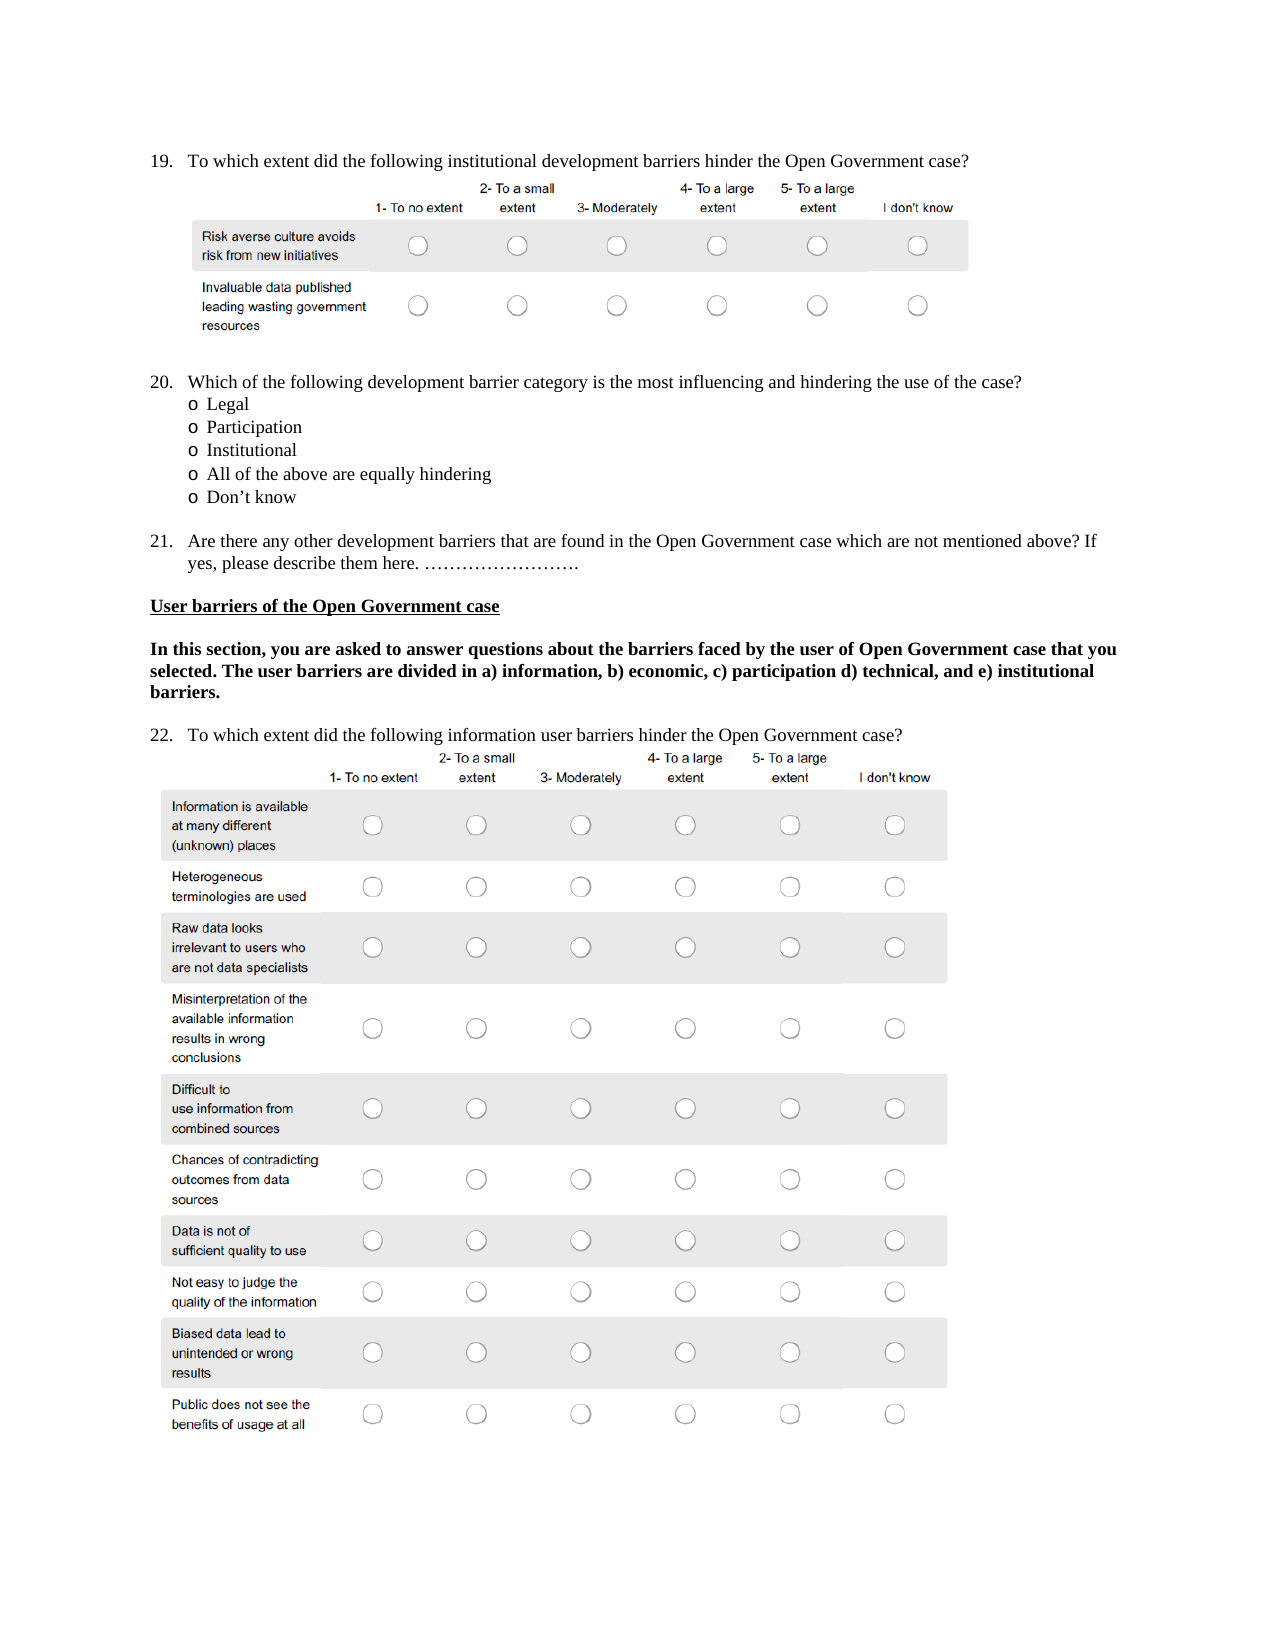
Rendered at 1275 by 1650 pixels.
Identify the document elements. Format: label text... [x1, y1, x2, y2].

list To which extent did the following information user barriers hinder the Open Government case? [150, 724, 1125, 746]
list Are there any other development barriers that are found in the Open Government case which are not mentioned above? If yes, please describe them here. ……………………. [150, 530, 1125, 573]
list Participation [187, 416, 1125, 439]
picture [187, 171, 972, 350]
text User barriers of the Open Government case [150, 595, 1125, 616]
list Don’t know [187, 486, 1125, 509]
list Institutional [187, 439, 1125, 462]
list Which of the following development barrier category is the most influencing and hindering the use of the case? [150, 371, 1125, 393]
list To which extent did the following institutional development barriers hinder the Open Government case? [150, 150, 1125, 172]
list Legal [187, 393, 1125, 416]
picture [150, 745, 958, 1449]
text In this section, you are asked to answer questions about the barriers faced by the user of Open Government case that you selected. The user barriers are divided in a) information, b) economic, c) participation d) technical, and e) institutional barriers. [150, 638, 1125, 703]
list All of the above are equally hindering [187, 462, 1125, 486]
